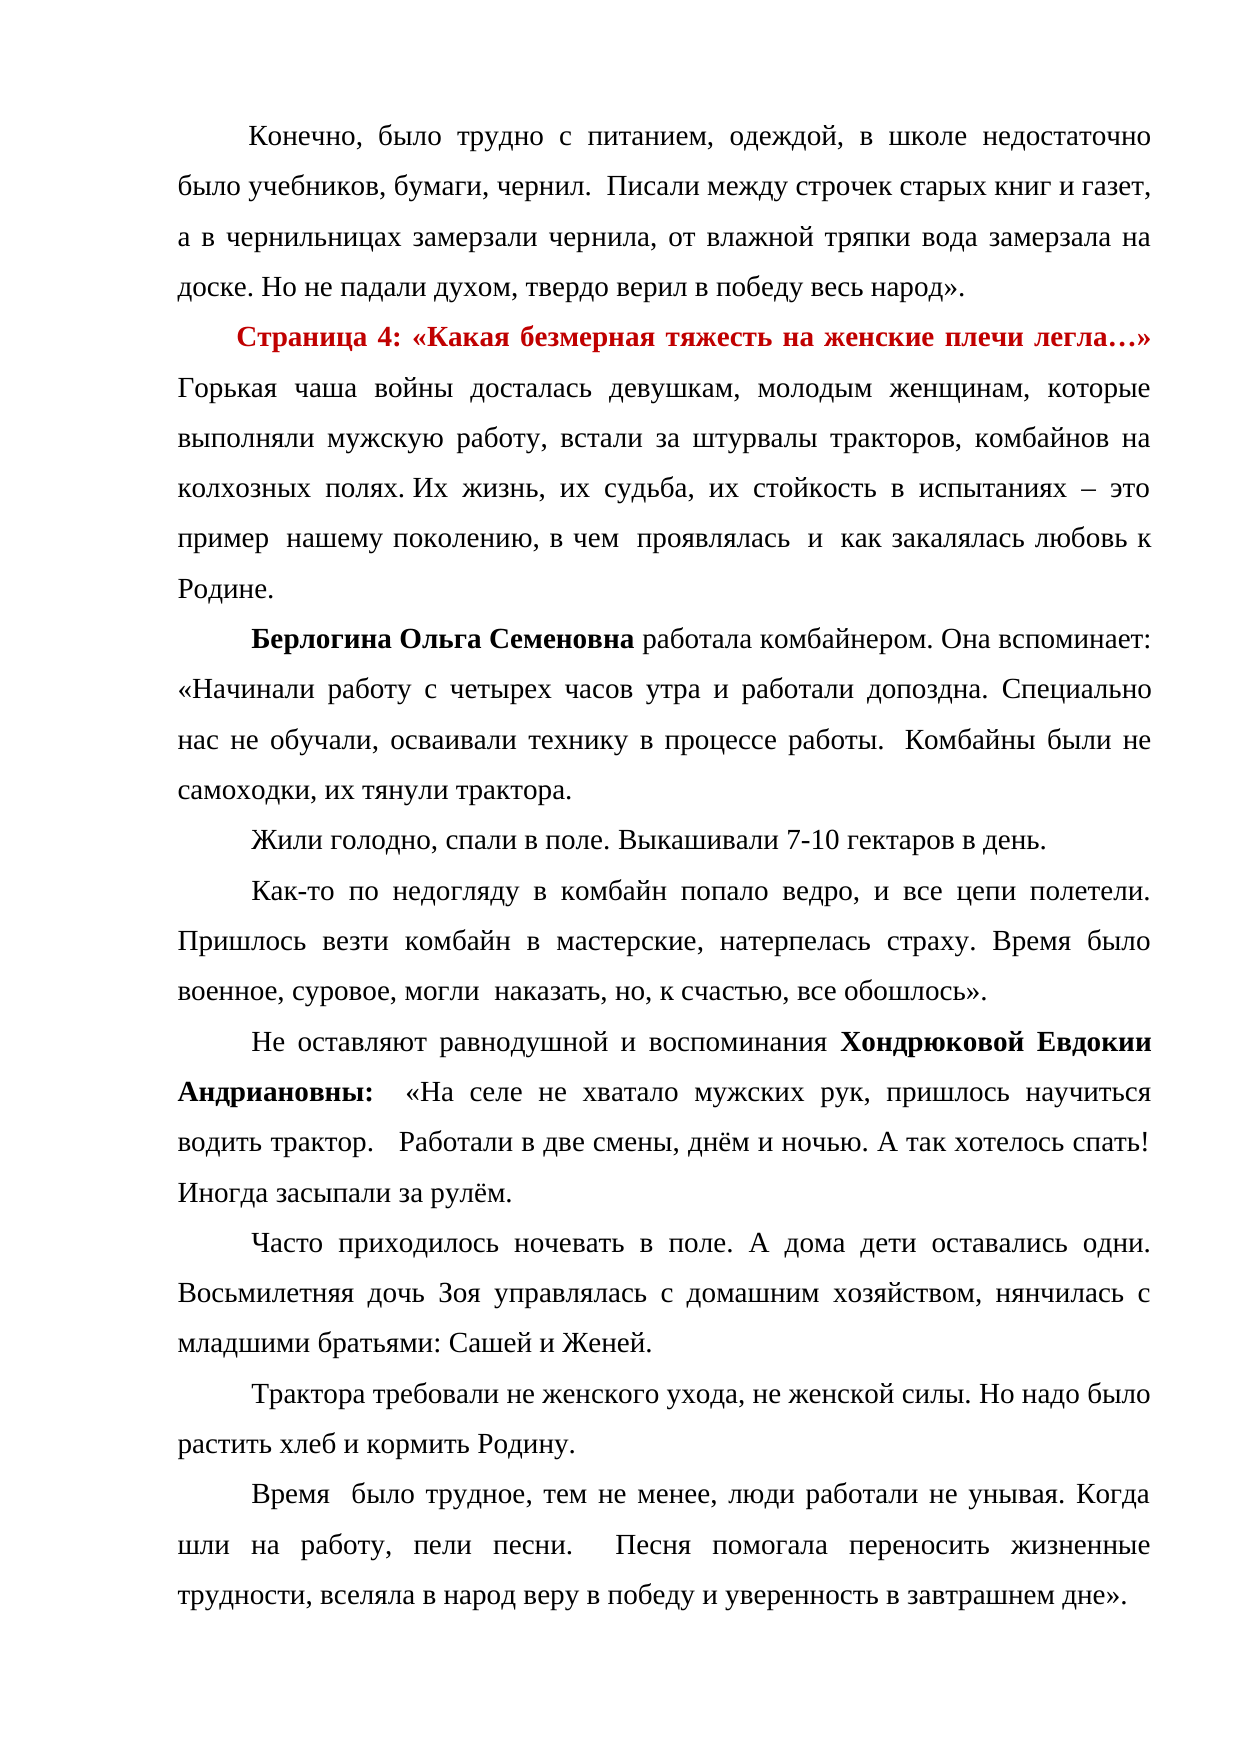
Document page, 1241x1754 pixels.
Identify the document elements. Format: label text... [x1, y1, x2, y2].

text Жили голодно, спали в поле. Выкашивали 7-10 гектаров в день. [177, 822, 1152, 856]
text Страница 4: «Какая безмерная тяжесть на женские плечи легла…» Горькая чаша войны досталась девушкам, молодым женщинам, которые выполняли мужскую работу, встали за штурвалы тракторов, комбайнов на колхозных полях. Их жизнь, их судьба, их стойкость в испытаниях – это пример нашему поколению, в чем проявлялась и как закалялась любовь к Родине. [177, 319, 1152, 604]
text Как-то по недогляду в комбайн попало ведро, и все цепи полетели. Пришлось везти комбайн в мастерские, натерпелась страху. Время было военное, суровое, могли наказать, но, к счастью, все обошлось». [177, 873, 1152, 1007]
text Часто приходилось ночевать в поле. А дома дети оставались одни. Восьмилетняя дочь Зоя управлялась с домашним хозяйством, нянчилась с младшими братьями: Сашей и Женей. [177, 1225, 1152, 1359]
text Время было трудное, тем не менее, люди работали не унывая. Когда шли на работу, пели песни. Песня помогала переносить жизненные трудности, вселяла в народ веру в победу и уверенность в завтрашнем дне». [177, 1477, 1152, 1611]
text Конечно, бы​ло трудно с питанием, одеждой, в школе недостаточно было учебников, бумаги, чернил. Писа​ли между строчек старых книг и газет, а в чернильницах замерзали чер​нила, от влажной тряпки вода замерзала на доске. Но не падали духом, твердо верил в победу весь народ». [177, 118, 1152, 303]
text Не оставляют равнодушной и воспоминания Хондрюковой Евдокии Андриановны: «На селе не хватало мужских рук, пришлось научиться водить трактор. Работали в две смены, днём и ночью. А так хотелось спать! Иногда засыпали за рулём. [177, 1024, 1152, 1208]
text Берлогина Ольга Семеновна работала комбайнером. Она вспоминает: «Начинали работу с четырех часов утра и работали допоздна. Специально нас не обучали, осваивали технику в процессе работы. Комбайны были не самоходки, их тянули трактора. [177, 621, 1152, 806]
text Трактора требовали не женского ухода, не женской силы. Но надо было растить хлеб и кормить Родину. [177, 1376, 1152, 1460]
